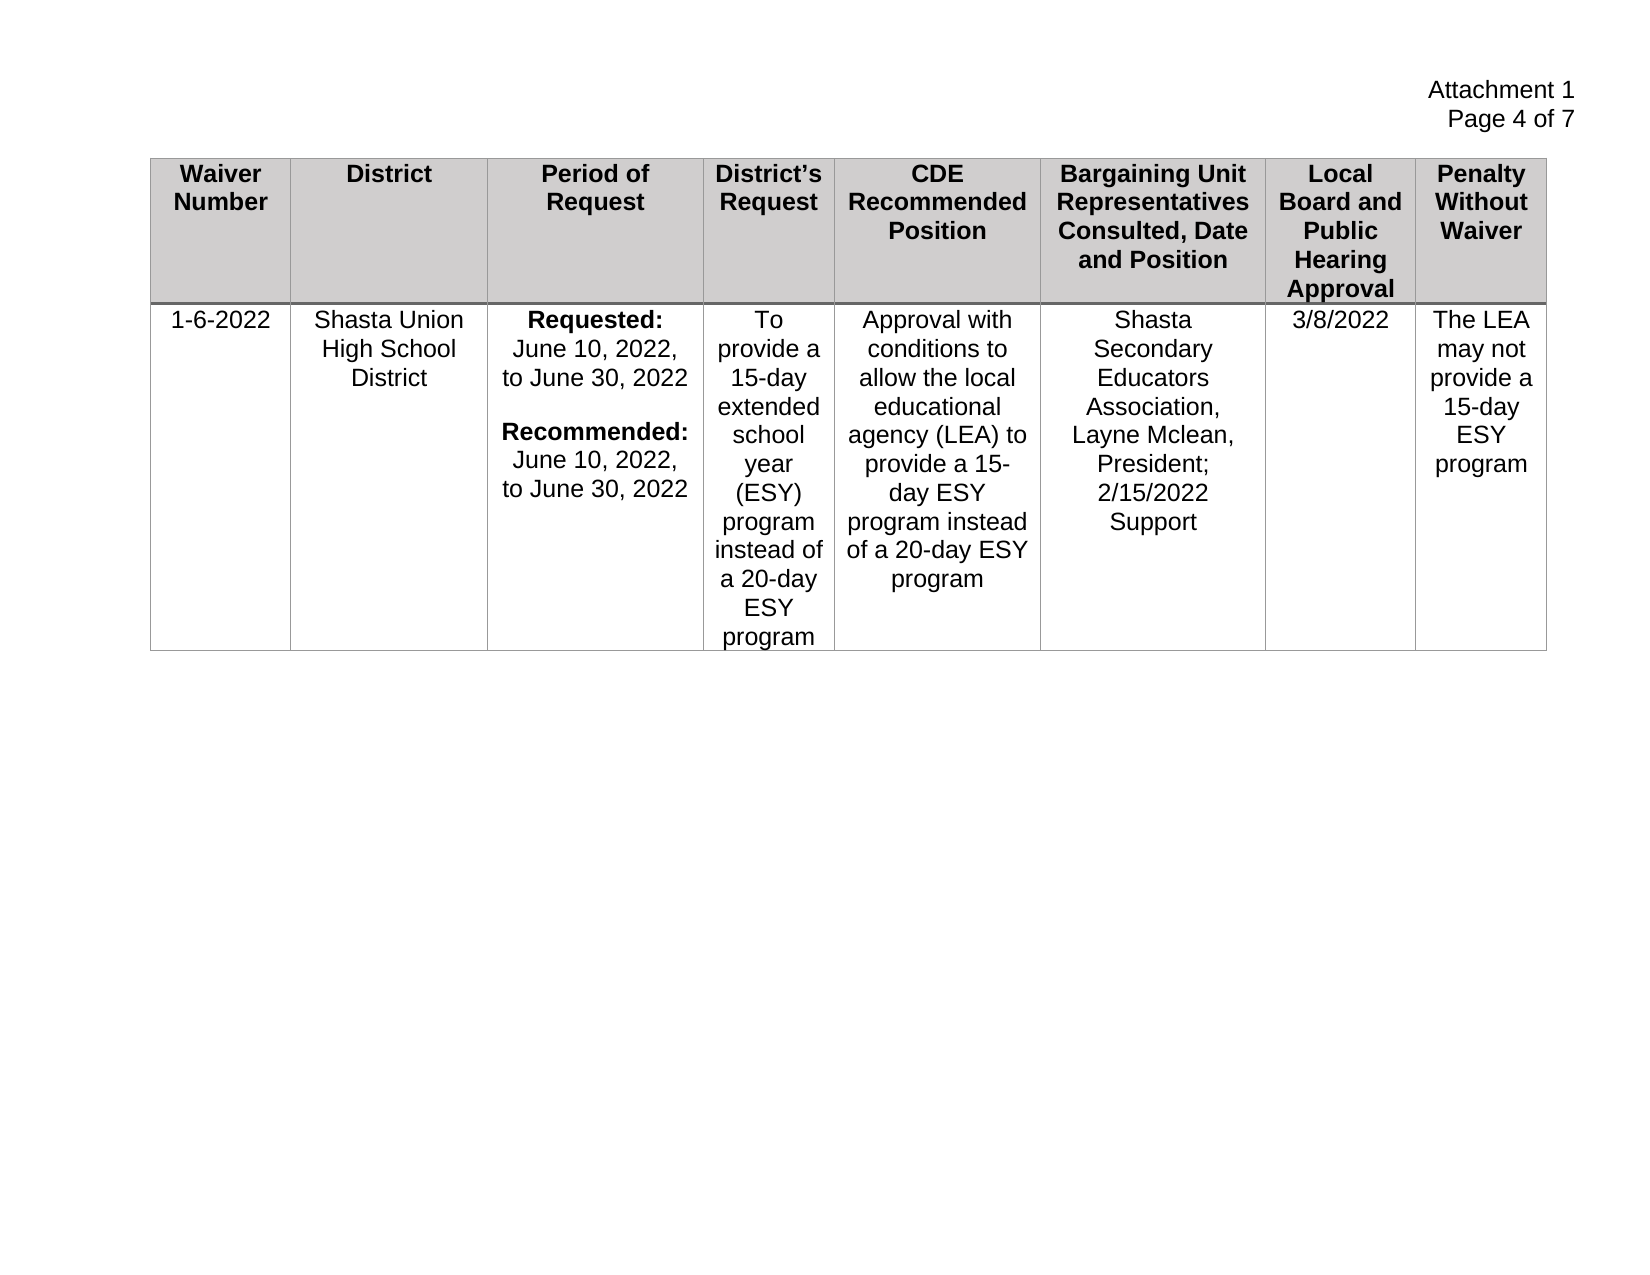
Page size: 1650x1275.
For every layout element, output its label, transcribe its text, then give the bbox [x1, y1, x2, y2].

table_cell Shasta Union High School District [291, 305, 487, 650]
table_header District’s Request [704, 159, 834, 302]
table_cell The LEA may not provide a 15-day ESY program [1416, 305, 1546, 650]
table_cell 3/8/2022 [1266, 305, 1415, 650]
table_cell To provide a 15-day extended school year (ESY) program instead of a 20-day ESY program [704, 305, 834, 650]
table_cell Shasta Secondary Educators Association, Layne Mclean, President; 2/15/2022 Support [1041, 305, 1265, 650]
table_header CDE Recommended Position [835, 159, 1040, 302]
table_header District [291, 159, 487, 302]
table_header Penalty Without Waiver [1416, 159, 1546, 302]
table_cell Requested: June 10, 2022, to June 30, 2022 Recommended: June 10, 2022, to June 30, 2022 [488, 305, 703, 650]
table_cell 1-6-2022 [151, 305, 290, 650]
table_header Bargaining Unit Representatives Consulted, Date and Position [1041, 159, 1265, 302]
table_cell Approval with conditions to allow the local educational agency (LEA) to provide a 15-day ESY program instead of a 20-day ESY program [835, 305, 1040, 650]
table_header Period of Request [488, 159, 703, 302]
table_header Waiver Number [151, 159, 290, 302]
table_header Local Board and Public Hearing Approval [1266, 159, 1415, 302]
